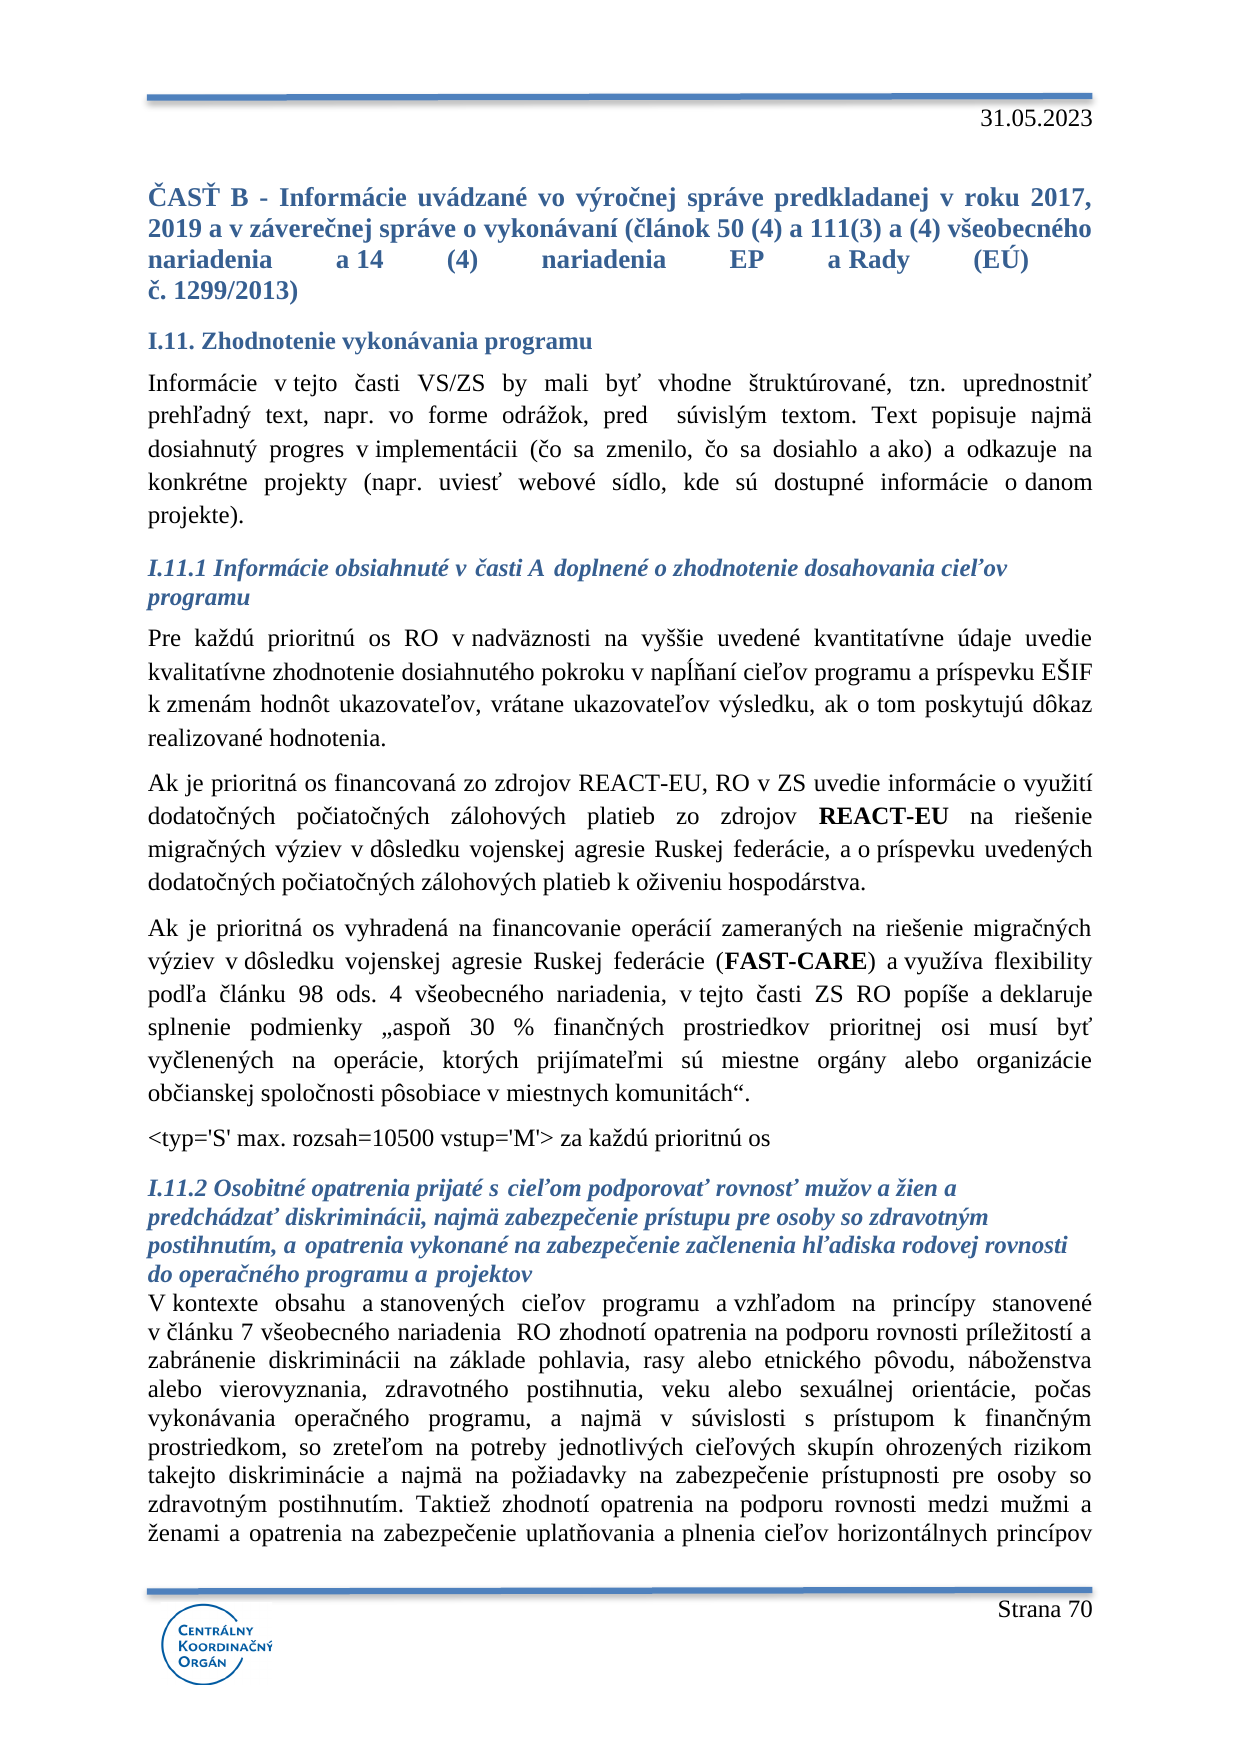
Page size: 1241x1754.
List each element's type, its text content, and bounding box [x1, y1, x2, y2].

text Pre každú prioritnú os RO v nadväznosti na vyššie uvedené kvantitatívne údaje uvedie kvalitatívne zhodnotenie dosiahnutého pokroku v napĺňaní cieľov programu a príspevku EŠIF k zmenám hodnôt ukazovateľov, vrátane ukazovateľov výsledku, ak o tom poskytujú dôkaz realizované hodnotenia. [148, 623, 1092, 751]
picture [159, 1602, 272, 1684]
text I.11. Zhodnotenie vykonávania programu [148, 326, 1092, 355]
text <typ='S' max. rozsah=10500 vstup='M'> za každú prioritnú os [148, 1123, 1092, 1152]
text ČASŤ B - Informácie uvádzané vo výročnej správe predkladanej v roku 2017, 2019 a v záverečnej správe o vykonávaní (článok 50 (4) a 111(3) a (4) všeobecného nariadenia a 14 (4) nariadenia EP a Rady (EÚ) č. 1299/2013) [148, 181, 1092, 306]
text Ak je prioritná os vyhradená na financovanie operácií zameraných na riešenie migračných výziev v dôsledku vojenskej agresie Ruskej federácie (FAST-CARE) a využíva flexibility podľa článku 98 ods. 4 všeobecného nariadenia, v tejto časti ZS RO popíše a deklaruje splnenie podmienky „aspoň 30 % finančných prostriedkov prioritnej osi musí byť vyčlenených na operácie, ktorých prijímateľmi sú miestne orgány alebo organizácie občianskej spoločnosti pôsobiace v miestnych komunitách“. [148, 913, 1092, 1107]
text Informácie v tejto časti VS/ZS by mali byť vhodne štruktúrované, tzn. uprednostniť prehľadný text, napr. vo forme odrážok, pred súvislým textom. Text popisuje najmä dosiahnutý progres v implementácii (čo sa zmenilo, čo sa dosiahlo a ako) a odkazuje na konkrétne projekty (napr. uviesť webové sídlo, kde sú dostupné informácie o danom projekte). [148, 368, 1092, 528]
text I.11.2 Osobitné opatrenia prijaté s cieľom podporovať rovnosť mužov a žien a predchádzať diskriminácii, najmä zabezpečenie prístupu pre osoby so zdravotným postihnutím, a opatrenia vykonané na zabezpečenie začlenenia hľadiska rodovej rovnosti do operačného programu a projektov [148, 1173, 1092, 1288]
text I.11.1 Informácie obsiahnuté v časti A doplnené o zhodnotenie dosahovania cieľov programu [148, 553, 1092, 611]
text Ak je prioritná os financovaná zo zdrojov REACT-EU, RO v ZS uvedie informácie o využití dodatočných počiatočných zálohových platieb zo zdrojov REACT-EU na riešenie migračných výziev v dôsledku vojenskej agresie Ruskej federácie, a o príspevku uvedených dodatočných počiatočných zálohových platieb k oživeniu hospodárstva. [148, 768, 1092, 896]
